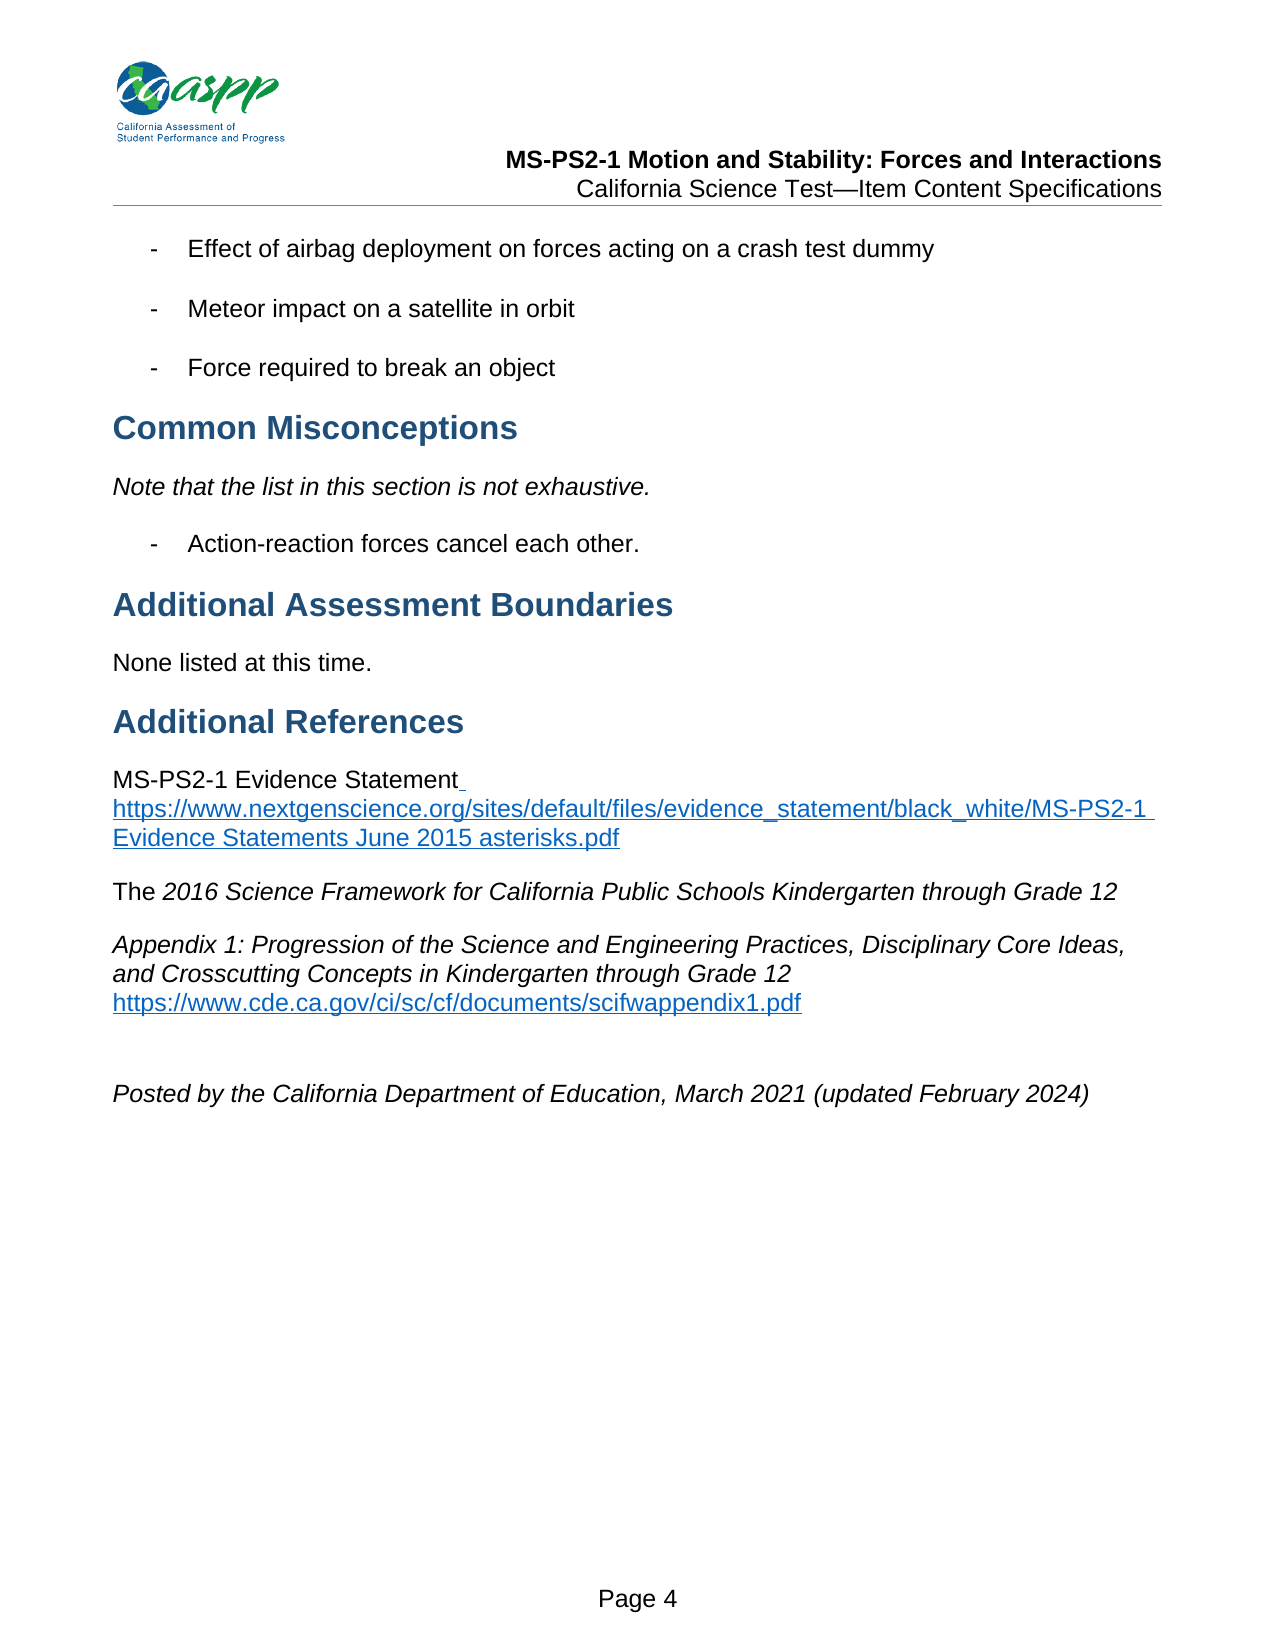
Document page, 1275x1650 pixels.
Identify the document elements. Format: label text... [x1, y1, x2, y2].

subtitle Additional Assessment Boundaries [112, 584, 1162, 623]
text MS-PS2-1 Evidence Statement https://www.nextgenscience.org/sites/default/files/evidence_statement/black_white/MS-PS2-1 Evidence Statements June 2015 asterisks.pdf [112, 765, 1162, 851]
subtitle Additional References [112, 702, 1162, 740]
text Posted by the California Department of Education, March 2021 (updated February 2024) [112, 1079, 1162, 1108]
text Appendix 1: Progression of the Science and Engineering Practices, Disciplinary Core Ideas, and Crosscutting Concepts in Kindergarten through Grade 12 https://www.cde.ca.gov/ci/sc/cf/documents/scifwappendix1.pdf [112, 930, 1162, 1016]
text Note that the list in this section is not exhaustive. [112, 472, 1162, 501]
text Action-reaction forces cancel each other. [150, 526, 1162, 559]
picture [112, 60, 287, 146]
text Force required to break an object [150, 349, 1162, 383]
subtitle Common Misconceptions [112, 408, 1162, 447]
text None listed at this time. [112, 648, 1162, 677]
text Meteor impact on a satellite in orbit [150, 290, 1162, 324]
text Effect of airbag deployment on forces acting on a crash test dummy [150, 231, 1162, 265]
text The 2016 Science Framework for California Public Schools Kindergarten through Grade 12 [112, 876, 1162, 905]
